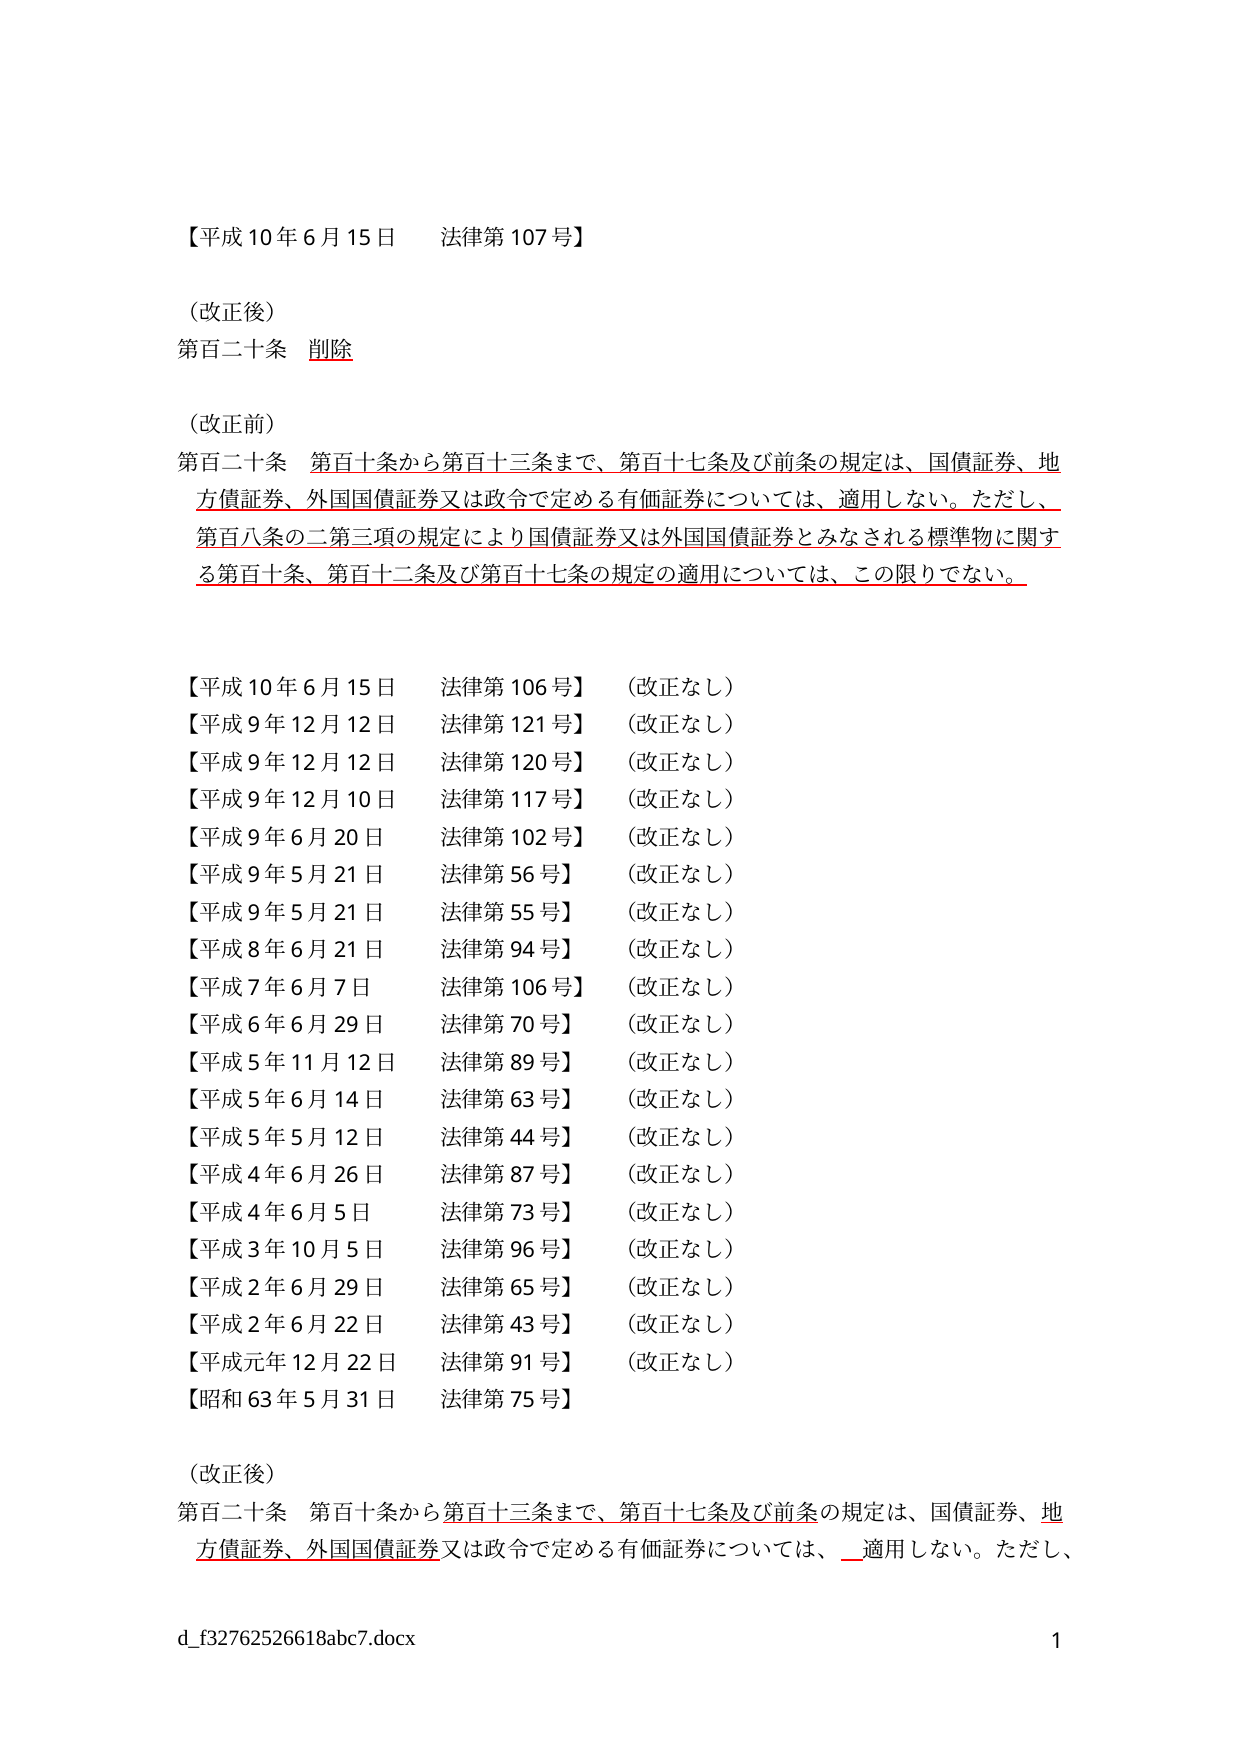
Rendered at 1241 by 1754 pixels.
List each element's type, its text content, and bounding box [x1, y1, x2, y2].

text 【平成3年10月5日 法律第96号】 （改正なし） [177, 1229, 1063, 1267]
text 【平成6年6月29日 法律第70号】 （改正なし） [177, 1004, 1063, 1042]
text 【昭和63年5月31日 法律第75号】 [177, 1379, 1063, 1417]
text 【平成9年5月21日 法律第55号】 （改正なし） [177, 892, 1063, 929]
text 【平成10年6月15日 法律第107号】 [177, 217, 1063, 254]
text 【平成2年6月22日 法律第43号】 （改正なし） [177, 1304, 1063, 1342]
text （改正後） [177, 1454, 1063, 1492]
text （改正後） [177, 292, 1063, 329]
text 【平成9年12月10日 法律第117号】 （改正なし） [177, 779, 1063, 817]
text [177, 1492, 1063, 1567]
text 第百二十条 削除 [177, 329, 1063, 367]
text 【平成4年6月5日 法律第73号】 （改正なし） [177, 1192, 1063, 1229]
text 【平成9年12月12日 法律第121号】 （改正なし） [177, 704, 1063, 742]
text 【平成9年5月21日 法律第56号】 （改正なし） [177, 854, 1063, 892]
text 【平成8年6月21日 法律第94号】 （改正なし） [177, 929, 1063, 967]
text 【平成7年6月7日 法律第106号】 （改正なし） [177, 967, 1063, 1004]
text 【平成4年6月26日 法律第87号】 （改正なし） [177, 1154, 1063, 1192]
text 【平成9年6月20日 法律第102号】 （改正なし） [177, 817, 1063, 854]
text 【平成元年12月22日 法律第91号】 （改正なし） [177, 1342, 1063, 1379]
text （改正前） [177, 404, 1063, 442]
text 【平成5年11月12日 法律第89号】 （改正なし） [177, 1042, 1063, 1079]
text 【平成5年5月12日 法律第44号】 （改正なし） [177, 1117, 1063, 1154]
text 【平成5年6月14日 法律第63号】 （改正なし） [177, 1079, 1063, 1117]
text 【平成10年6月15日 法律第106号】 （改正なし） [177, 667, 1063, 704]
text 【平成9年12月12日 法律第120号】 （改正なし） [177, 742, 1063, 779]
text 【平成2年6月29日 法律第65号】 （改正なし） [177, 1267, 1063, 1304]
